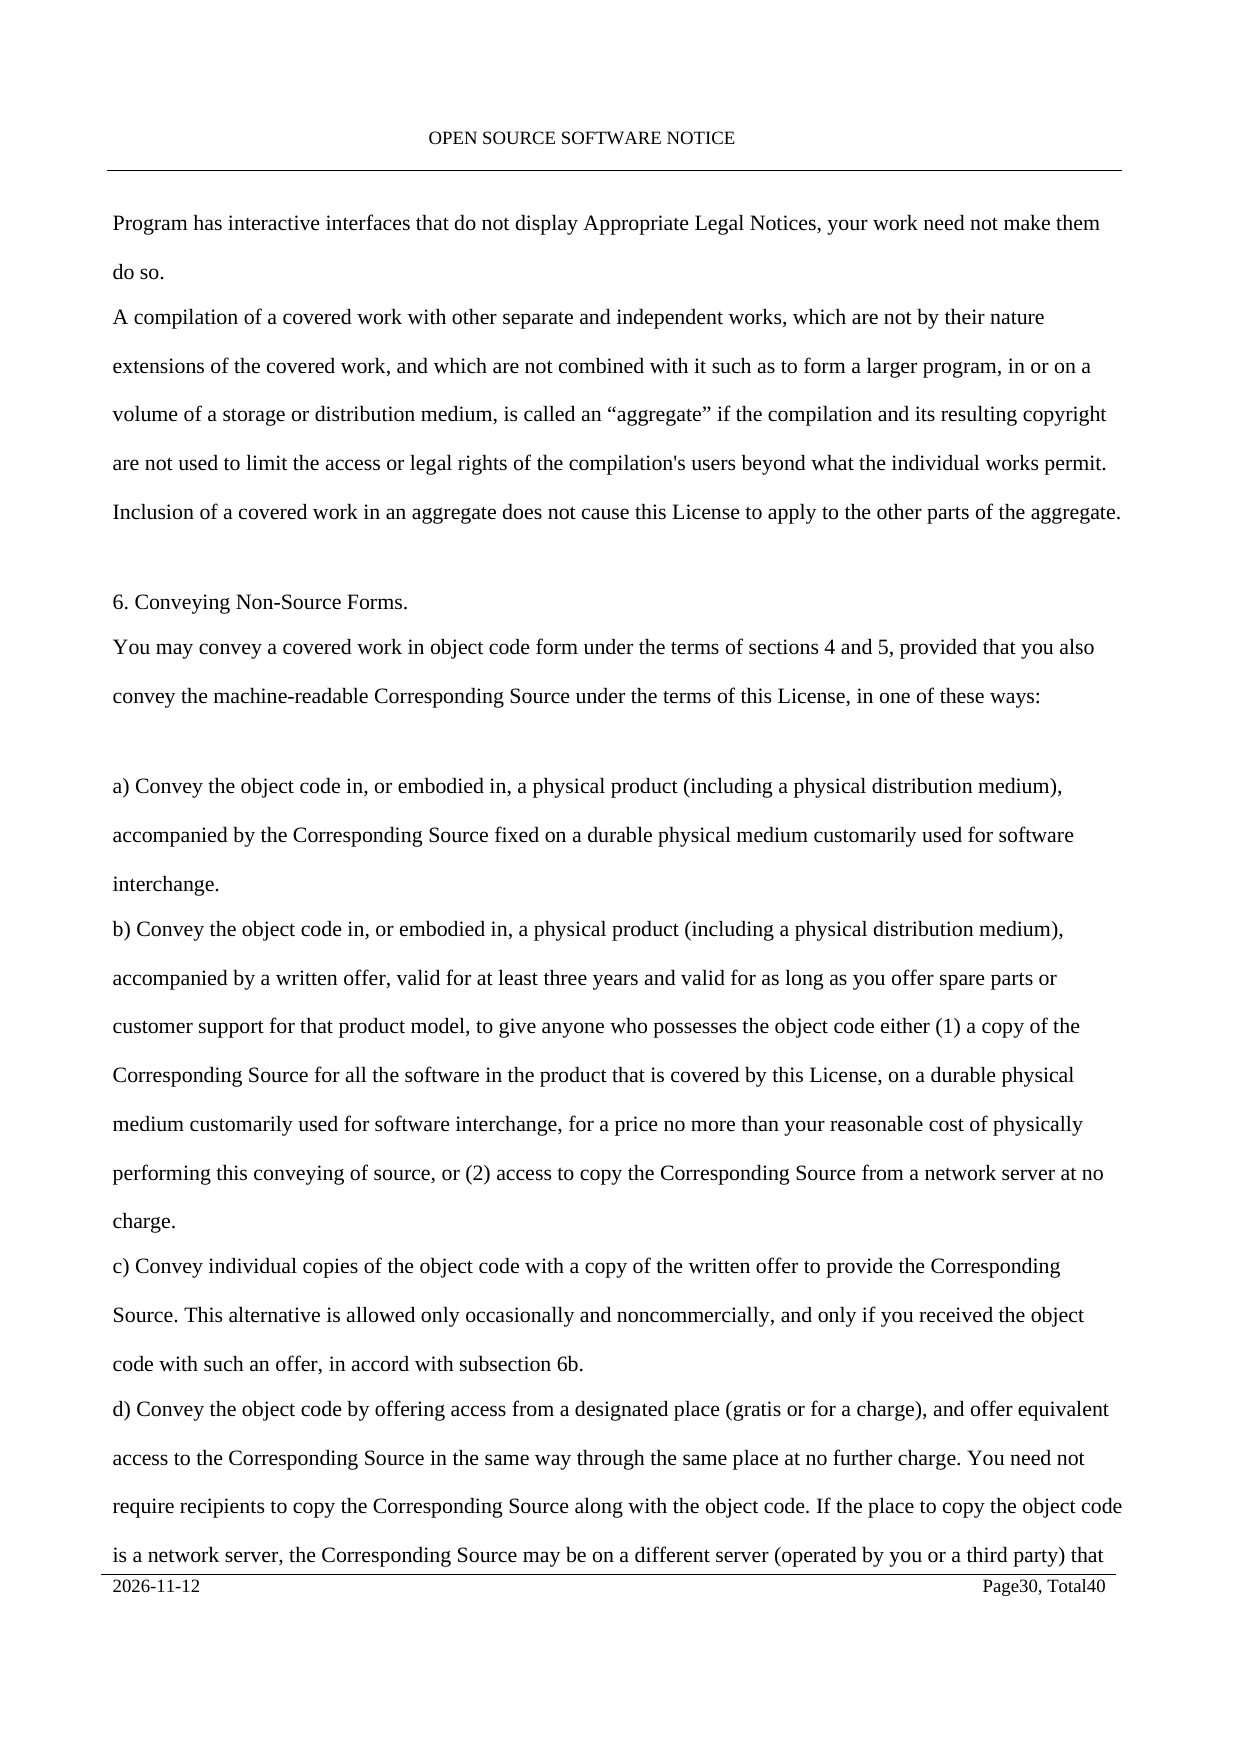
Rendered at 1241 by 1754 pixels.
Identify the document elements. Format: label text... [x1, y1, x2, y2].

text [112, 206, 1128, 288]
text A compilation of a covered work with other separate and independent works, which are not by their nature extensions of the covered work, and which are not combined with it such as to form a larger program, in or on a volume of a storage or distribution medium, is called an “aggregate” if the compilation and its resulting copyright are not used to limit the access or legal rights of the compilation's users beyond what the individual works permit. Inclusion of a covered work in an aggregate does not cause this License to apply to the other parts of the aggregate. [112, 300, 1128, 528]
text a) Convey the object code in, or embodied in, a physical product (including a physical distribution medium), accompanied by the Corresponding Source fixed on a durable physical medium customarily used for software interchange. [112, 769, 1128, 899]
text c) Convey individual copies of the object code with a copy of the written offer to provide the Corresponding Source. This alternative is allowed only occasionally and noncommercially, and only if you received the object code with such an offer, in accord with subsection 6b. [112, 1250, 1128, 1380]
text You may convey a covered work in object code form under the terms of sections 4 and 5, provided that you also convey the machine-readable Corresponding Source under the terms of this License, in one of these ways: [112, 631, 1128, 712]
text b) Convey the object code in, or embodied in, a physical product (including a physical distribution medium), accompanied by a written offer, valid for at least three years and valid for as long as you offer spare parts or customer support for that product model, to give anyone who possesses the object code either (1) a copy of the Corresponding Source for all the software in the product that is covered by this License, on a durable physical medium customarily used for software interchange, for a price no more than your reasonable cost of physically performing this conveying of source, or (2) access to copy the Corresponding Source from a network server at no charge. [112, 912, 1128, 1237]
text 6. Conveying Non-Source Forms. [112, 585, 1128, 618]
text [112, 1392, 1128, 1571]
